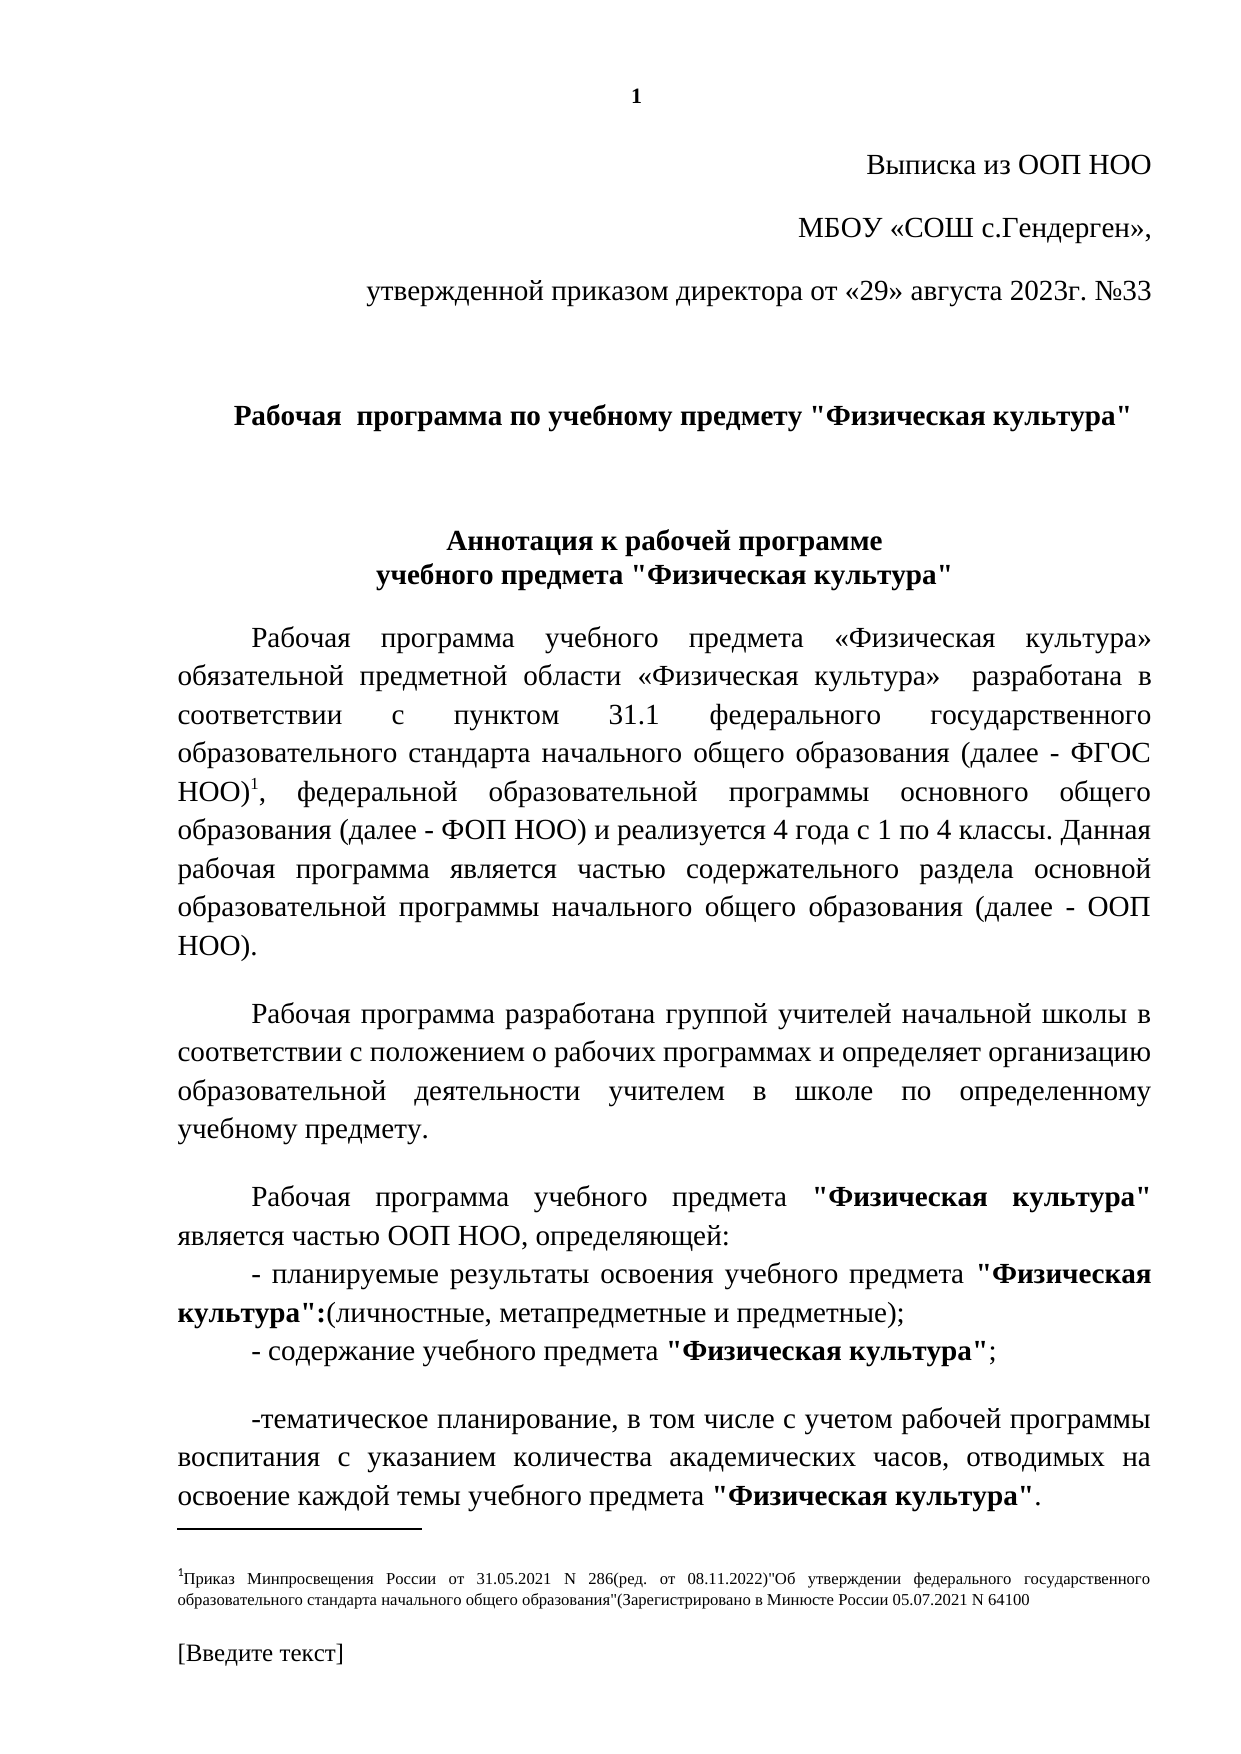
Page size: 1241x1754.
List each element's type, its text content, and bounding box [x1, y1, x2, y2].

text учебного предмета "Физическая культура" [177, 557, 1152, 591]
text Рабочая программа учебного предмета «Физическая культура» обязательной предметной области «Физическая культура» разработана в соответствии с пунктом 31.1 федерального государственного образовательного стандарта начального общего образования (далее - ФГОС НОО), федеральной образовательной программы основного общего образования (далее - ФОП НОО) и реализуется 4 года с 1 по 4 классы. Данная рабочая программа является частью содержательного раздела основной образовательной программы начального общего образования (далее - ООП НОО). [177, 620, 1152, 962]
text - планируемые результаты освоения учебного предмета "Физическая культура":(личностные, метапредметные и предметные); [177, 1256, 1152, 1328]
text Аннотация к рабочей программе [177, 523, 1152, 557]
text Рабочая программа учебного предмета "Физическая культура" является частью ООП НОО, определяющей: [177, 1179, 1152, 1251]
text Выписка из ООП НОО [177, 147, 1152, 181]
text - содержание учебного предмета "Физическая культура"; [177, 1333, 1152, 1367]
text МБОУ «СОШ с.Гендерген», [177, 210, 1152, 243]
text Рабочая программа разработана группой учителей начальной школы в соответствии с положением о рабочих программах и определяет организацию образовательной деятельности учителем в школе по определенному учебному предмету. [177, 996, 1152, 1145]
text -тематическое планирование, в том числе с учетом рабочей программы воспитания с указанием количества академических часов, отводимых на освоение каждой темы учебного предмета "Физическая культура". [177, 1401, 1152, 1512]
text утвержденной приказом директора от «29» августа 2023г. №33 [177, 273, 1152, 306]
text Рабочая программа по учебному предмету "Физическая культура" [177, 398, 1152, 432]
